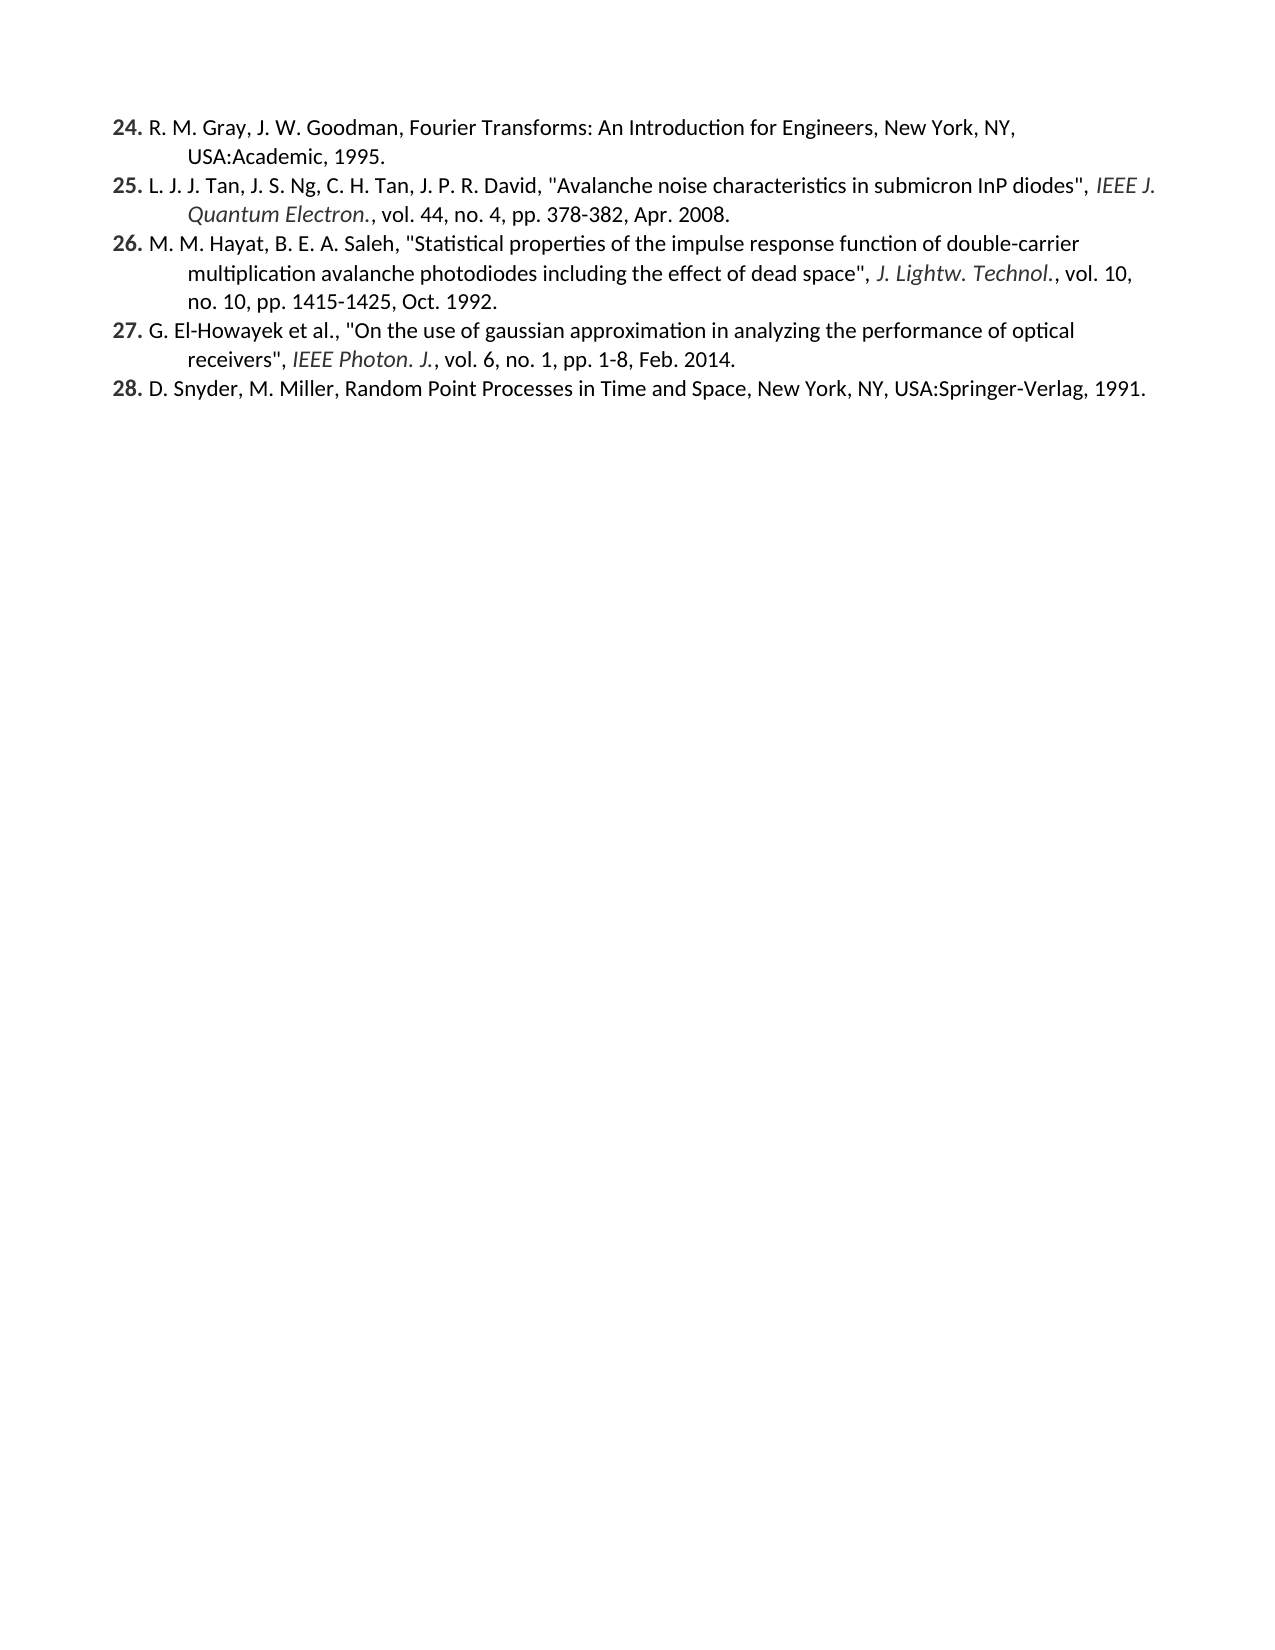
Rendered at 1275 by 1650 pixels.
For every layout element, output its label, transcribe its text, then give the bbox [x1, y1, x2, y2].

text 26. M. M. Hayat, B. E. A. Saleh, "Statistical properties of the impulse response function of double-carrier multiplication avalanche photodiodes including the effect of dead space", J. Lightw. Technol., vol. 10, no. 10, pp. 1415-1425, Oct. 1992. [112, 228, 1162, 315]
text 24. R. M. Gray, J. W. Goodman, Fourier Transforms: An Introduction for Engineers, New York, NY, USA:Academic, 1995. [112, 112, 1162, 170]
text 25. L. J. J. Tan, J. S. Ng, C. H. Tan, J. P. R. David, "Avalanche noise characteristics in submicron InP diodes", IEEE J. Quantum Electron., vol. 44, no. 4, pp. 378-382, Apr. 2008. [112, 170, 1162, 228]
text 28. D. Snyder, M. Miller, Random Point Processes in Time and Space, New York, NY, USA:Springer-Verlag, 1991. [112, 373, 1162, 403]
text 27. G. El-Howayek et al., "On the use of gaussian approximation in analyzing the performance of optical receivers", IEEE Photon. J., vol. 6, no. 1, pp. 1-8, Feb. 2014. [112, 315, 1162, 373]
